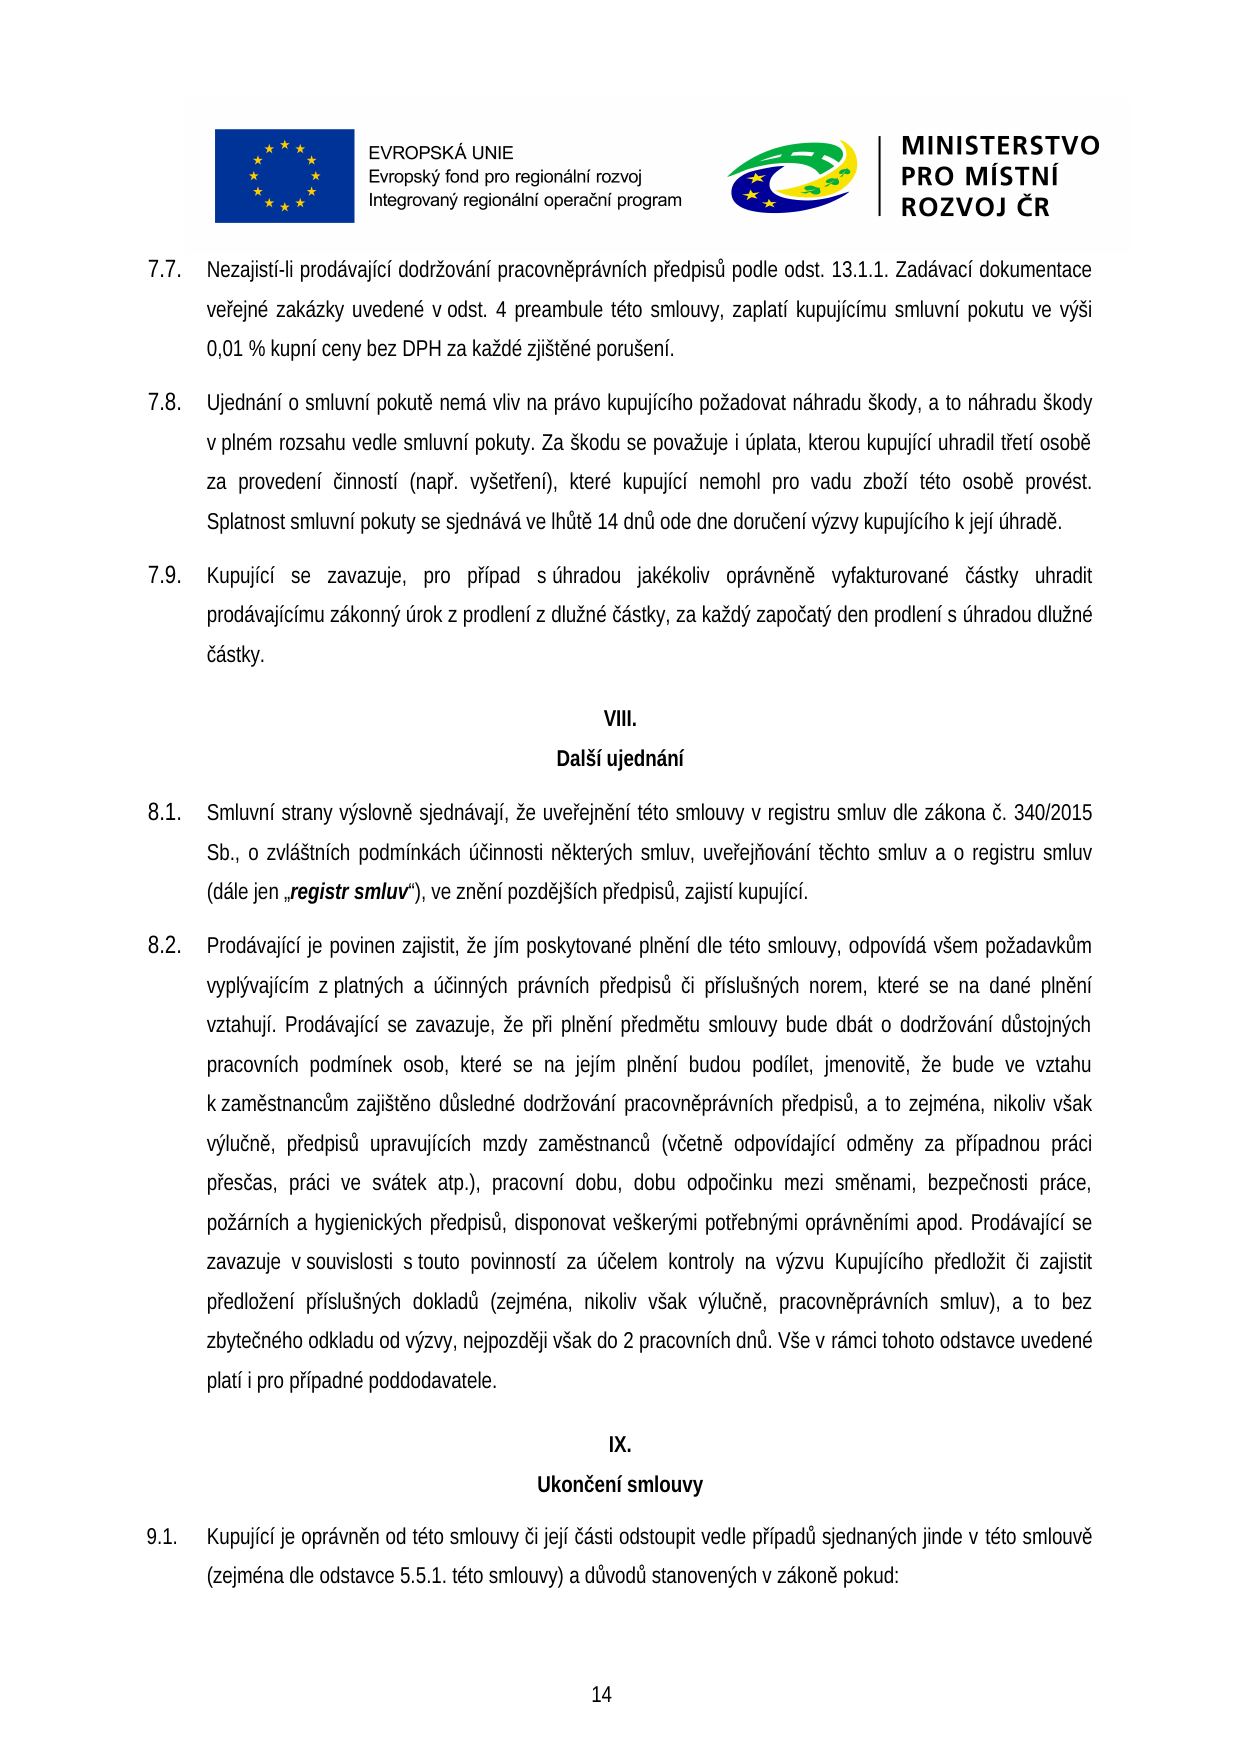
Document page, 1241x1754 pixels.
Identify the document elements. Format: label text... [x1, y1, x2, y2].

text IX. [148, 1431, 1093, 1457]
list Ukončení smlouvy [148, 1471, 1093, 1497]
picture [184, 97, 1130, 254]
list Smluvní strany výslovně sjednávají, že uveřejnění této smlouvy v registru smluv dle zákona č. 340/2015 Sb., o zvláštních podmínkách účinnosti některých smluv, uveřejňování těchto smluv a o registru smluv (dále jen „registr smluv“), ve znění pozdějších předpisů, zajistí kupující. [148, 797, 1093, 904]
text VIII. [148, 705, 1093, 732]
list Nezajistí-li prodávající dodržování pracovněprávních předpisů podle odst. 13.1.1. Zadávací dokumentace veřejné zakázky uvedené v odst. 4 preambule této smlouvy, zaplatí kupujícímu smluvní pokutu ve výši 0,01 % kupní ceny bez DPH za každé zjištěné porušení. [148, 254, 1093, 361]
list Ujednání o smluvní pokutě nemá vliv na právo kupujícího požadovat náhradu škody, a to náhradu škody v plném rozsahu vedle smluvní pokuty. Za škodu se považuje i úplata, kterou kupující uhradil třetí osobě za provedení činností (např. vyšetření), které kupující nemohl pro vadu zboží této osobě provést. Splatnost smluvní pokuty se sjednává ve lhůtě 14 dnů ode dne doručení výzvy kupujícího k její úhradě. [148, 387, 1093, 534]
list Kupující se zavazuje, pro případ s úhradou jakékoliv oprávněně vyfakturované částky uhradit prodávajícímu zákonný úrok z prodlení z dlužné částky, za každý započatý den prodlení s úhradou dlužné částky. [148, 560, 1093, 667]
text Další ujednání [148, 745, 1093, 771]
list Prodávající je povinen zajistit, že jím poskytované plnění dle této smlouvy, odpovídá všem požadavkům vyplývajícím z platných a účinných právních předpisů či příslušných norem, které se na dané plnění vztahují. Prodávající se zavazuje, že při plnění předmětu smlouvy bude dbát o dodržování důstojných pracovních podmínek osob, které se na jejím plnění budou podílet, jmenovitě, že bude ve vztahu k zaměstnancům zajištěno důsledné dodržování pracovněprávních předpisů, a to zejména, nikoliv však výlučně, předpisů upravujících mzdy zaměstnanců (včetně odpovídající odměny za případnou práci přesčas, práci ve svátek atp.), pracovní dobu, dobu odpočinku mezi směnami, bezpečnosti práce, požárních a hygienických předpisů, disponovat veškerými potřebnými oprávněními apod. Prodávající se zavazuje v souvislosti s touto povinností za účelem kontroly na výzvu Kupujícího předložit či zajistit předložení příslušných dokladů (zejména, nikoliv však výlučně, pracovněprávních smluv), a to bez zbytečného odkladu od výzvy, nejpozději však do 2 pracovních dnů. Vše v rámci tohoto odstavce uvedené platí i pro případné poddodavatele. [148, 930, 1093, 1393]
list Kupující je oprávněn od této smlouvy či její části odstoupit vedle případů sjednaných jinde v této smlouvě (zejména dle odstavce 5.5.1. této smlouvy) a důvodů stanovených v zákoně pokud: [146, 1523, 1093, 1588]
